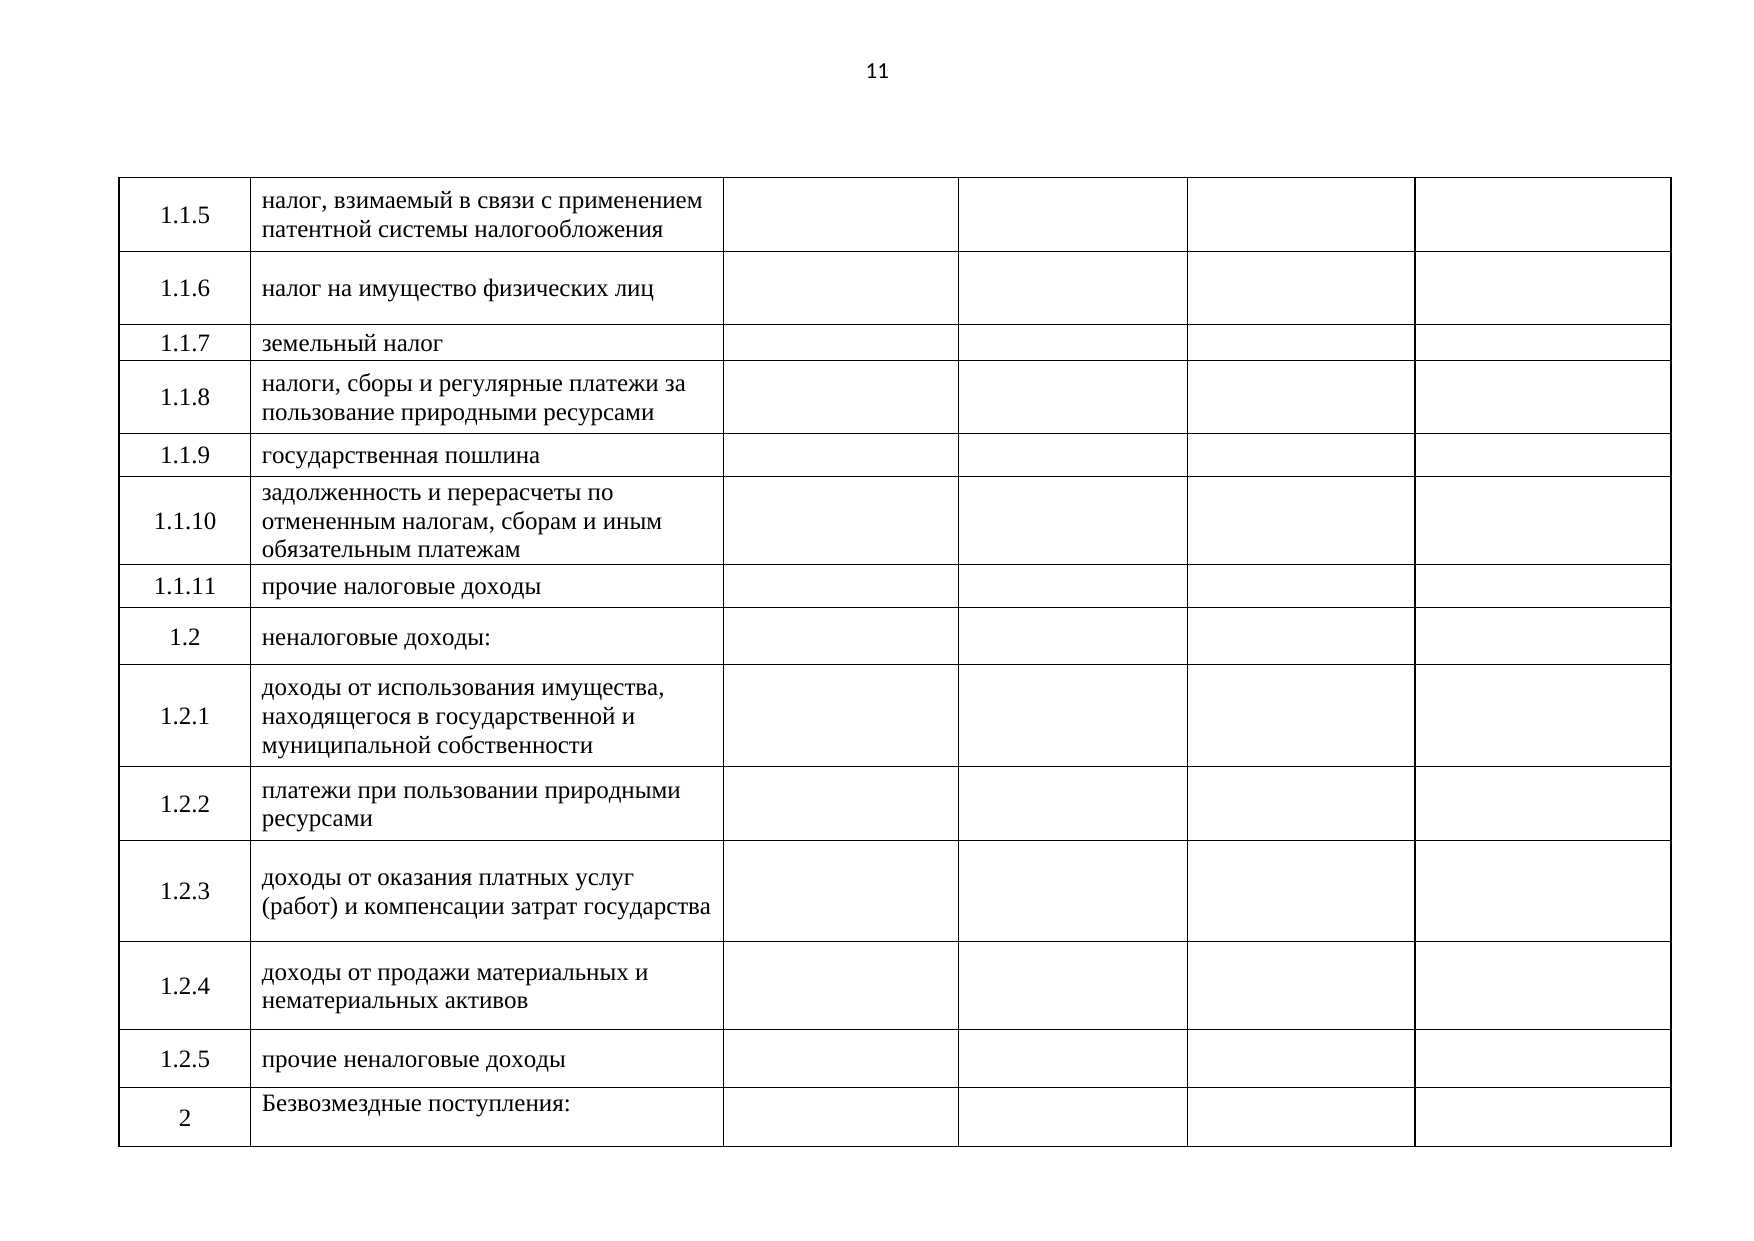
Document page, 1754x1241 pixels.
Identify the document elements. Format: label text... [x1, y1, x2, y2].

table_cell [1188, 252, 1414, 324]
table_cell [724, 252, 958, 324]
table_cell [1416, 325, 1670, 360]
table_cell [959, 665, 1187, 766]
table_cell [959, 1088, 1187, 1146]
table_cell [724, 608, 958, 664]
table_cell 1.1.9 [120, 434, 250, 476]
table_cell [724, 767, 958, 840]
table_cell [959, 942, 1187, 1029]
table_cell 1.2.5 [120, 1030, 250, 1087]
table_cell [1188, 1088, 1414, 1146]
table_cell налоги, сборы и регулярные платежи за пользование природными ресурсами [251, 361, 723, 433]
table_cell [959, 434, 1187, 476]
table_cell [959, 178, 1187, 251]
table_cell 2 [120, 1088, 250, 1146]
table_cell [1416, 178, 1670, 251]
table_cell налог, взимаемый в связи с применением патентной системы налогообложения [251, 178, 723, 251]
table_cell Безвозмездные поступления: [251, 1088, 723, 1146]
table_cell [1416, 767, 1670, 840]
table_cell [724, 665, 958, 766]
table_cell налог на имущество физических лиц [251, 252, 723, 324]
table_cell [1188, 1030, 1414, 1087]
table_cell [724, 1030, 958, 1087]
table_cell [1416, 1030, 1670, 1087]
table_cell [1188, 767, 1414, 840]
table_cell [1416, 665, 1670, 766]
table_cell [724, 434, 958, 476]
table_cell 1.2 [120, 608, 250, 664]
table_cell прочие налоговые доходы [251, 565, 723, 607]
table_cell [1188, 178, 1414, 251]
table_cell 1.1.8 [120, 361, 250, 433]
table_cell [1416, 434, 1670, 476]
table_cell [1188, 325, 1414, 360]
table_cell [959, 1030, 1187, 1087]
table_cell 1.2.2 [120, 767, 250, 840]
table_cell задолженность и перерасчеты по отмененным налогам, сборам и иным обязательным платежам [251, 477, 723, 564]
table_cell 1.1.5 [120, 178, 250, 251]
table_cell [959, 565, 1187, 607]
table_cell [959, 608, 1187, 664]
table_cell [1188, 434, 1414, 476]
table_cell [1416, 841, 1670, 941]
table_cell [724, 325, 958, 360]
table_cell [959, 841, 1187, 941]
table_cell [724, 178, 958, 251]
table_cell [959, 252, 1187, 324]
table_cell 1.2.4 [120, 942, 250, 1029]
table_cell [1188, 477, 1414, 564]
table_cell [724, 361, 958, 433]
table_cell [1188, 942, 1414, 1029]
table_cell [724, 841, 958, 941]
table_cell [1188, 665, 1414, 766]
table_cell [1416, 608, 1670, 664]
table_cell земельный налог [251, 325, 723, 360]
table_cell 1.2.1 [120, 665, 250, 766]
table_cell неналоговые доходы: [251, 608, 723, 664]
table_cell [1416, 942, 1670, 1029]
table_cell [1188, 565, 1414, 607]
table_cell платежи при пользовании природными ресурсами [251, 767, 723, 840]
table_cell [959, 361, 1187, 433]
table_cell [1188, 361, 1414, 433]
table_cell [959, 767, 1187, 840]
table_cell [1416, 565, 1670, 607]
table_cell [1416, 477, 1670, 564]
table_cell [959, 477, 1187, 564]
table_cell доходы от оказания платных услуг (работ) и компенсации затрат государства [251, 841, 723, 941]
table_cell [724, 477, 958, 564]
table_cell доходы от использования имущества, находящегося в государственной и муниципальной собственности [251, 665, 723, 766]
table_cell [1416, 361, 1670, 433]
table_cell 1.1.7 [120, 325, 250, 360]
table_cell государственная пошлина [251, 434, 723, 476]
table_cell доходы от продажи материальных и нематериальных активов [251, 942, 723, 1029]
table_cell [724, 1088, 958, 1146]
table_cell 1.2.3 [120, 841, 250, 941]
table_cell [724, 942, 958, 1029]
table_cell 1.1.11 [120, 565, 250, 607]
table_cell 1.1.10 [120, 477, 250, 564]
table_cell [959, 325, 1187, 360]
table_cell [1416, 1088, 1670, 1146]
table_cell [1188, 841, 1414, 941]
table_cell [1188, 608, 1414, 664]
table_cell [1416, 252, 1670, 324]
table_cell прочие неналоговые доходы [251, 1030, 723, 1087]
table_cell [724, 565, 958, 607]
table_cell 1.1.6 [120, 252, 250, 324]
